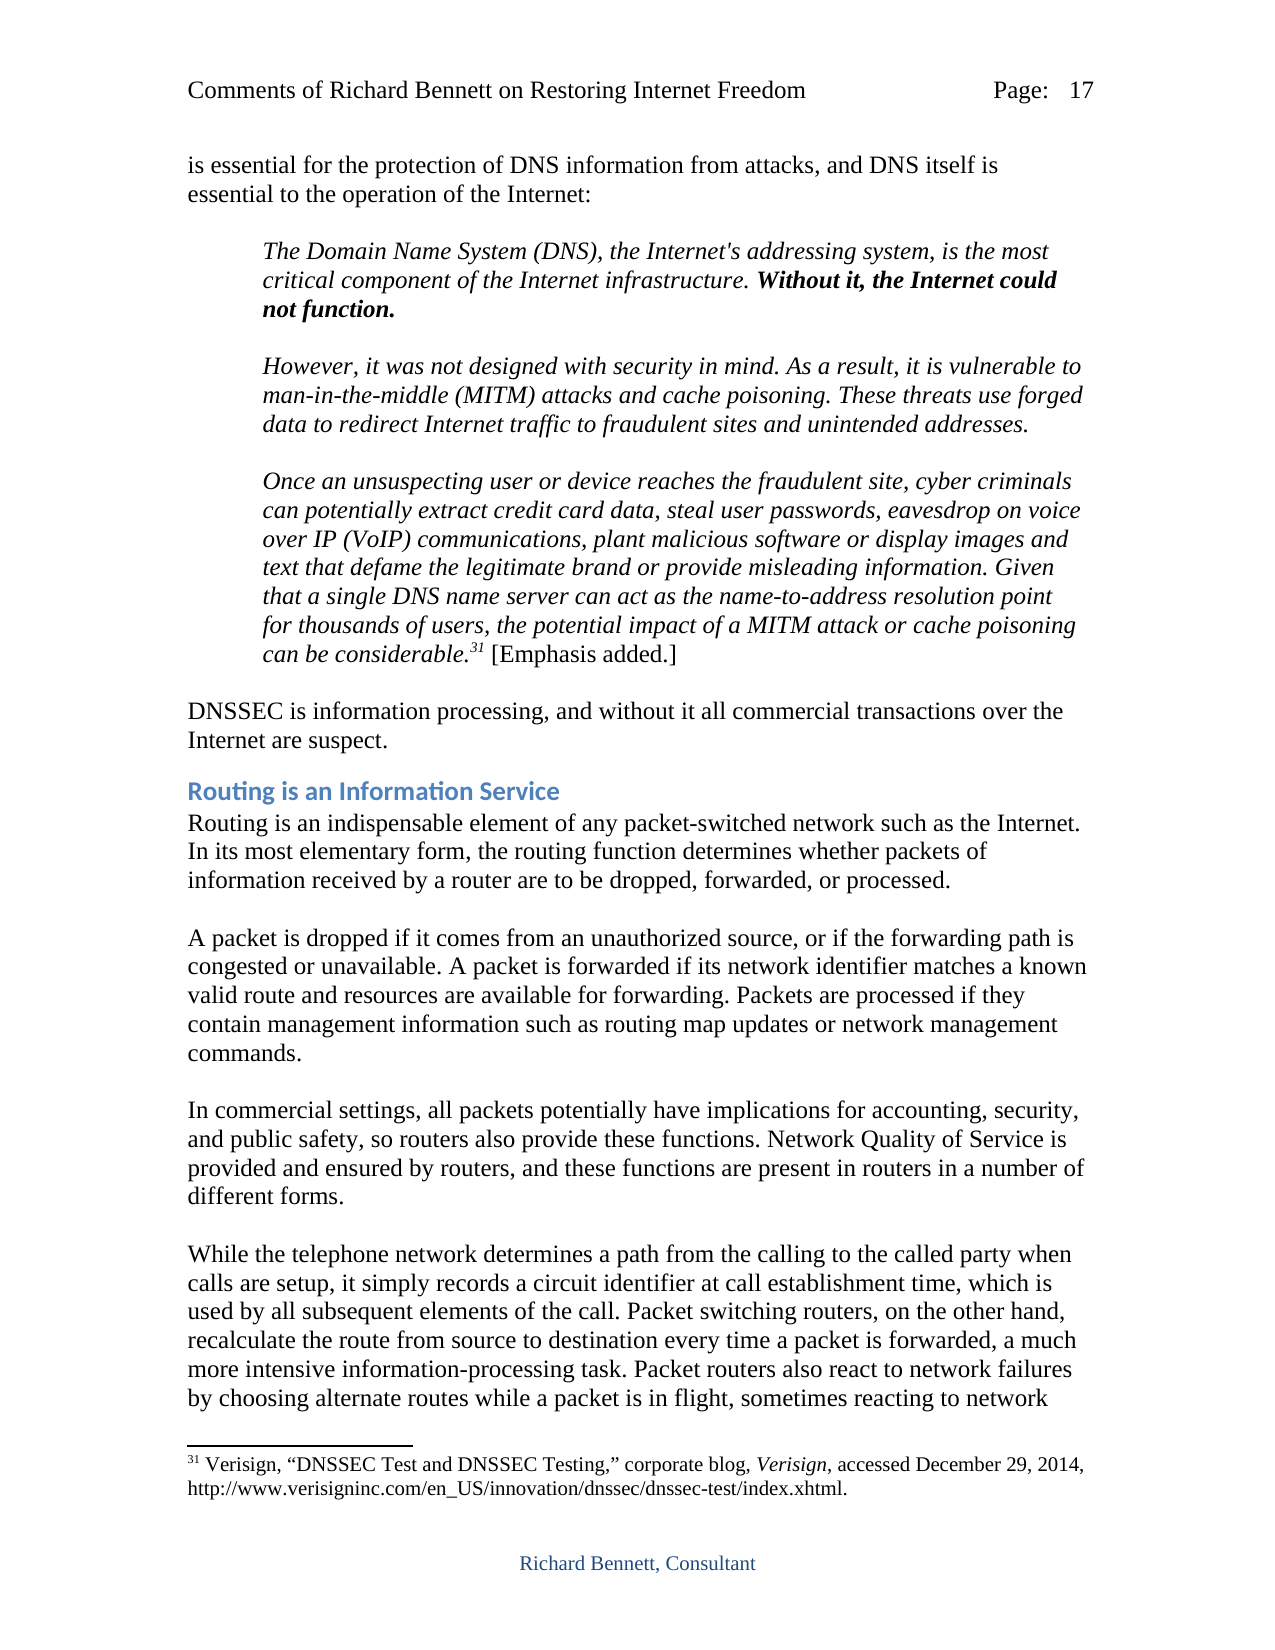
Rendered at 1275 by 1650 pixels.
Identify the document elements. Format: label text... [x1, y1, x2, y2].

text DNSSEC is information processing, and without it all commercial transactions over the Internet are suspect. [187, 696, 1087, 754]
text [187, 150, 1087, 207]
text Routing is an indispensable element of any packet-switched network such as the Internet. In its most elementary form, the routing function determines whether packets of information received by a router are to be dropped, forwarded, or processed. [187, 808, 1087, 894]
text The Domain Name System (DNS), the Internet's addressing system, is the most critical component of the Internet infrastructure. Without it, the Internet could not function. [262, 236, 1087, 322]
text However, it was not designed with security in mind. As a result, it is vulnerable to man-in-the-middle (MITM) attacks and cache poisoning. These threats use forged data to redirect Internet traffic to fraudulent sites and unintended addresses. [262, 351, 1087, 437]
subtitle Routing is an Information Service [187, 774, 1087, 808]
text Once an unsuspecting user or device reaches the fraudulent site, cyber criminals can potentially extract credit card data, steal user passwords, eavesdrop on voice over IP (VoIP) communications, plant malicious software or display images and text that defame the legitimate brand or provide misleading information. Given that a single DNS name server can act as the name-to-address resolution point for thousands of users, the potential impact of a MITM attack or cache poisoning can be considerable. [Emphasis added.] [262, 466, 1087, 667]
text A packet is dropped if it comes from an unauthorized source, or if the forwarding path is congested or unavailable. A packet is forwarded if its network identifier matches a known valid route and resources are available for forwarding. Packets are processed if they contain management information such as routing map updates or network management commands. [187, 923, 1087, 1066]
text In commercial settings, all packets potentially have implications for accounting, security, and public safety, so routers also provide these functions. Network Quality of Service is provided and ensured by routers, and these functions are present in routers in a number of different forms. [187, 1095, 1087, 1210]
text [187, 1239, 1087, 1411]
